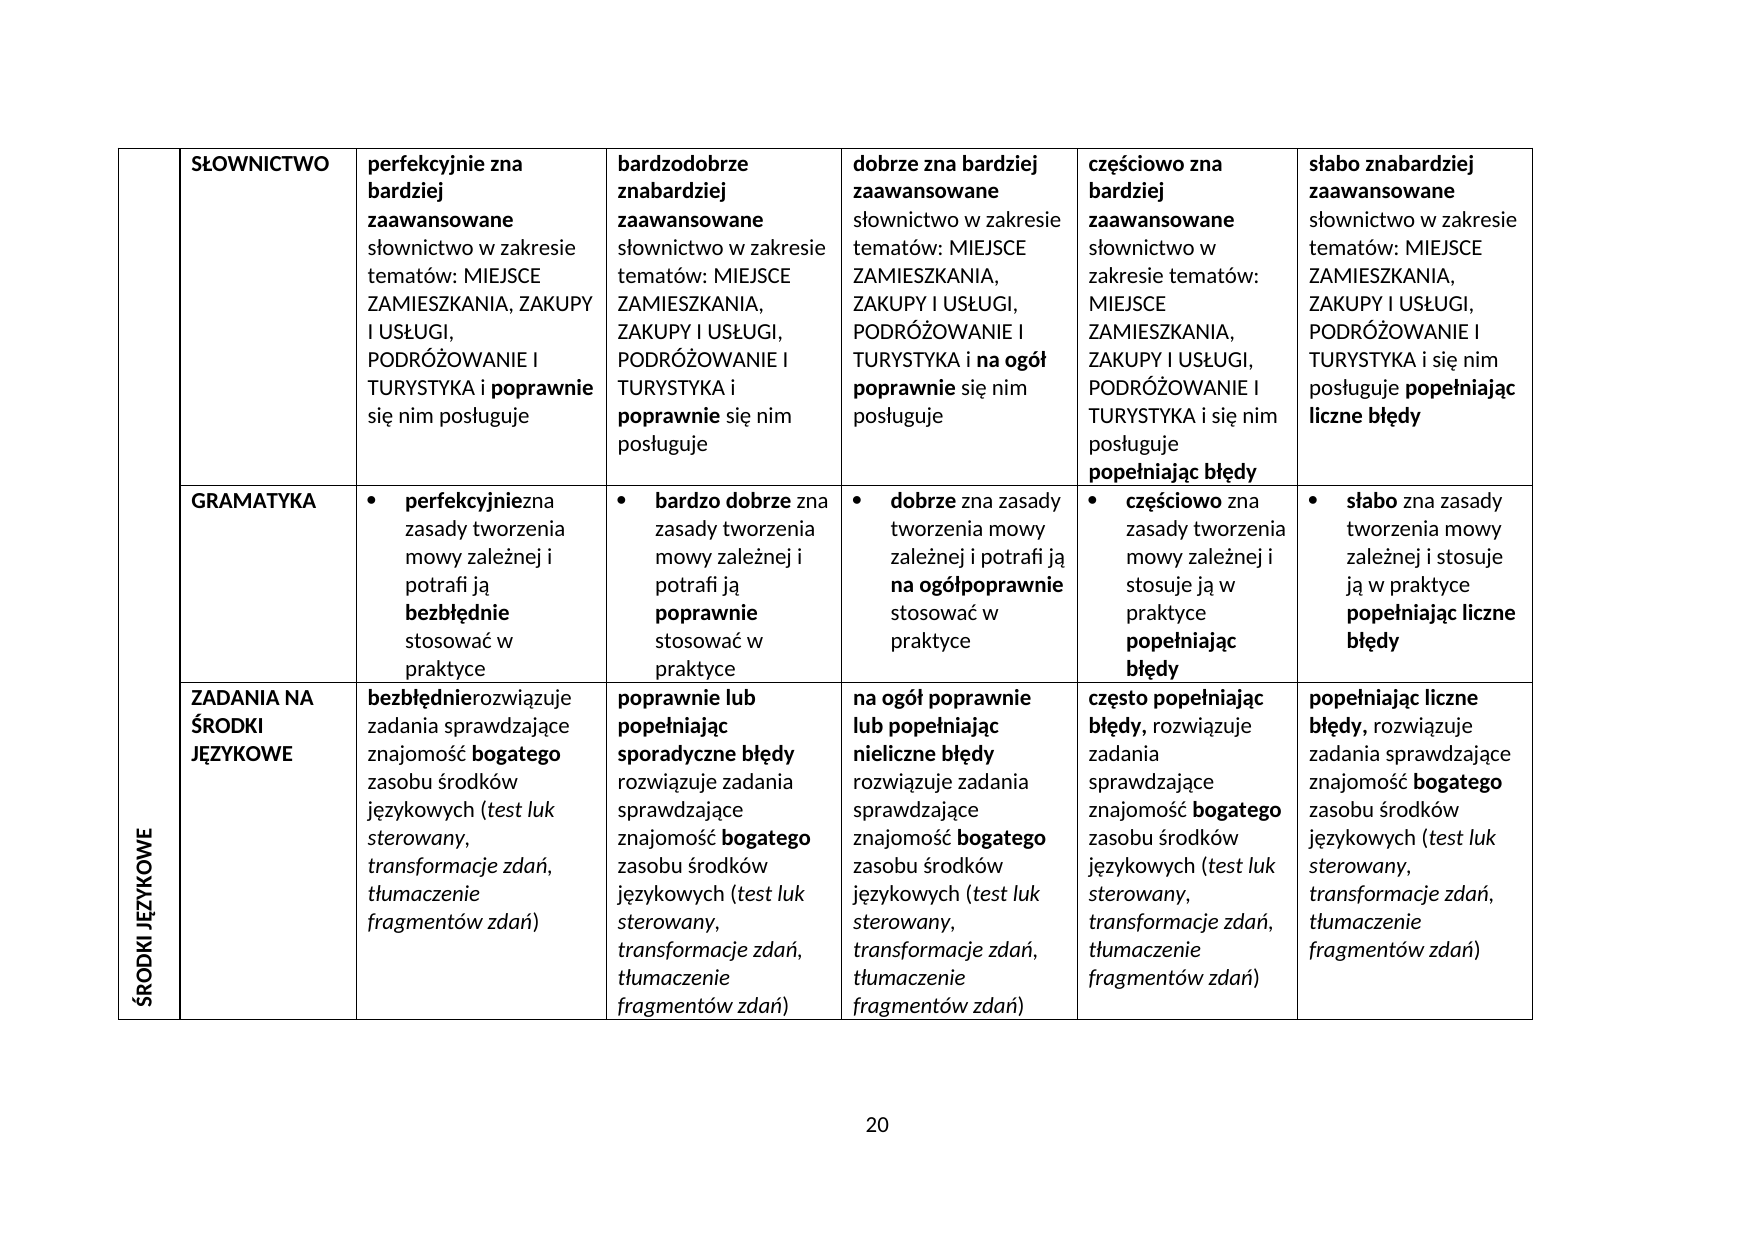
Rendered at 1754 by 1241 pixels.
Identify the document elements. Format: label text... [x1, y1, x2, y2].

table_cell ŚRODKI JĘZYKOWE [119, 149, 179, 1019]
table_cell częściowo zna bardziej zaawansowane słownictwo w zakresie tematów: MIEJSCE ZAMIESZKANIA, ZAKUPY I USŁUGI, PODRÓŻOWANIE I TURYSTYKA i się nim posługuje popełniając błędy [1078, 149, 1297, 485]
table_cell dobrze zna zasady tworzenia mowy zależnej i potrafi ją na ogółpoprawnie stosować w praktyce [842, 486, 1077, 682]
table_cell perfekcyjniezna zasady tworzenia mowy zależnej i potrafi ją bezbłędnie stosować w praktyce [357, 486, 606, 682]
table_cell bezbłędnierozwiązuje zadania sprawdzające znajomość bogatego zasobu środków językowych (test luk sterowany, transformacje zdań, tłumaczenie fragmentów zdań) [357, 683, 606, 1019]
table_cell bardzodobrze znabardziej zaawansowane słownictwo w zakresie tematów: MIEJSCE ZAMIESZKANIA, ZAKUPY I USŁUGI, PODRÓŻOWANIE I TURYSTYKA i poprawnie się nim posługuje [607, 149, 841, 485]
table_cell GRAMATYKA [181, 486, 356, 682]
table_cell dobrze zna bardziej zaawansowane słownictwo w zakresie tematów: MIEJSCE ZAMIESZKANIA, ZAKUPY I USŁUGI, PODRÓŻOWANIE I TURYSTYKA i na ogół poprawnie się nim posługuje [842, 149, 1077, 485]
table_cell SŁOWNICTWO [181, 149, 356, 485]
table_cell ZADANIA NA ŚRODKI JĘZYKOWE [181, 683, 356, 1019]
table_cell częściowo zna zasady tworzenia mowy zależnej i stosuje ją w praktyce popełniając błędy [1078, 486, 1297, 682]
table_cell bardzo dobrze zna zasady tworzenia mowy zależnej i potrafi ją poprawnie stosować w praktyce [607, 486, 841, 682]
table_cell popełniając liczne błędy, rozwiązuje zadania sprawdzające znajomość bogatego zasobu środków językowych (test luk sterowany, transformacje zdań, tłumaczenie fragmentów zdań) [1298, 683, 1532, 1019]
table_cell na ogół poprawnie lub popełniając nieliczne błędy rozwiązuje zadania sprawdzające znajomość bogatego zasobu środków językowych (test luk sterowany, transformacje zdań, tłumaczenie fragmentów zdań) [842, 683, 1077, 1019]
table_cell poprawnie lub popełniając sporadyczne błędy rozwiązuje zadania sprawdzające znajomość bogatego zasobu środków językowych (test luk sterowany, transformacje zdań, tłumaczenie fragmentów zdań) [607, 683, 841, 1019]
table_cell słabo zna zasady tworzenia mowy zależnej i stosuje ją w praktyce popełniając liczne błędy [1298, 486, 1532, 682]
table_cell słabo znabardziej zaawansowane słownictwo w zakresie tematów: MIEJSCE ZAMIESZKANIA, ZAKUPY I USŁUGI, PODRÓŻOWANIE I TURYSTYKA i się nim posługuje popełniając liczne błędy [1298, 149, 1532, 485]
table_cell często popełniając błędy, rozwiązuje zadania sprawdzające znajomość bogatego zasobu środków językowych (test luk sterowany, transformacje zdań, tłumaczenie fragmentów zdań) [1078, 683, 1297, 1019]
table_cell perfekcyjnie zna bardziej zaawansowane słownictwo w zakresie tematów: MIEJSCE ZAMIESZKANIA, ZAKUPY I USŁUGI, PODRÓŻOWANIE I TURYSTYKA i poprawnie się nim posługuje [357, 149, 606, 485]
